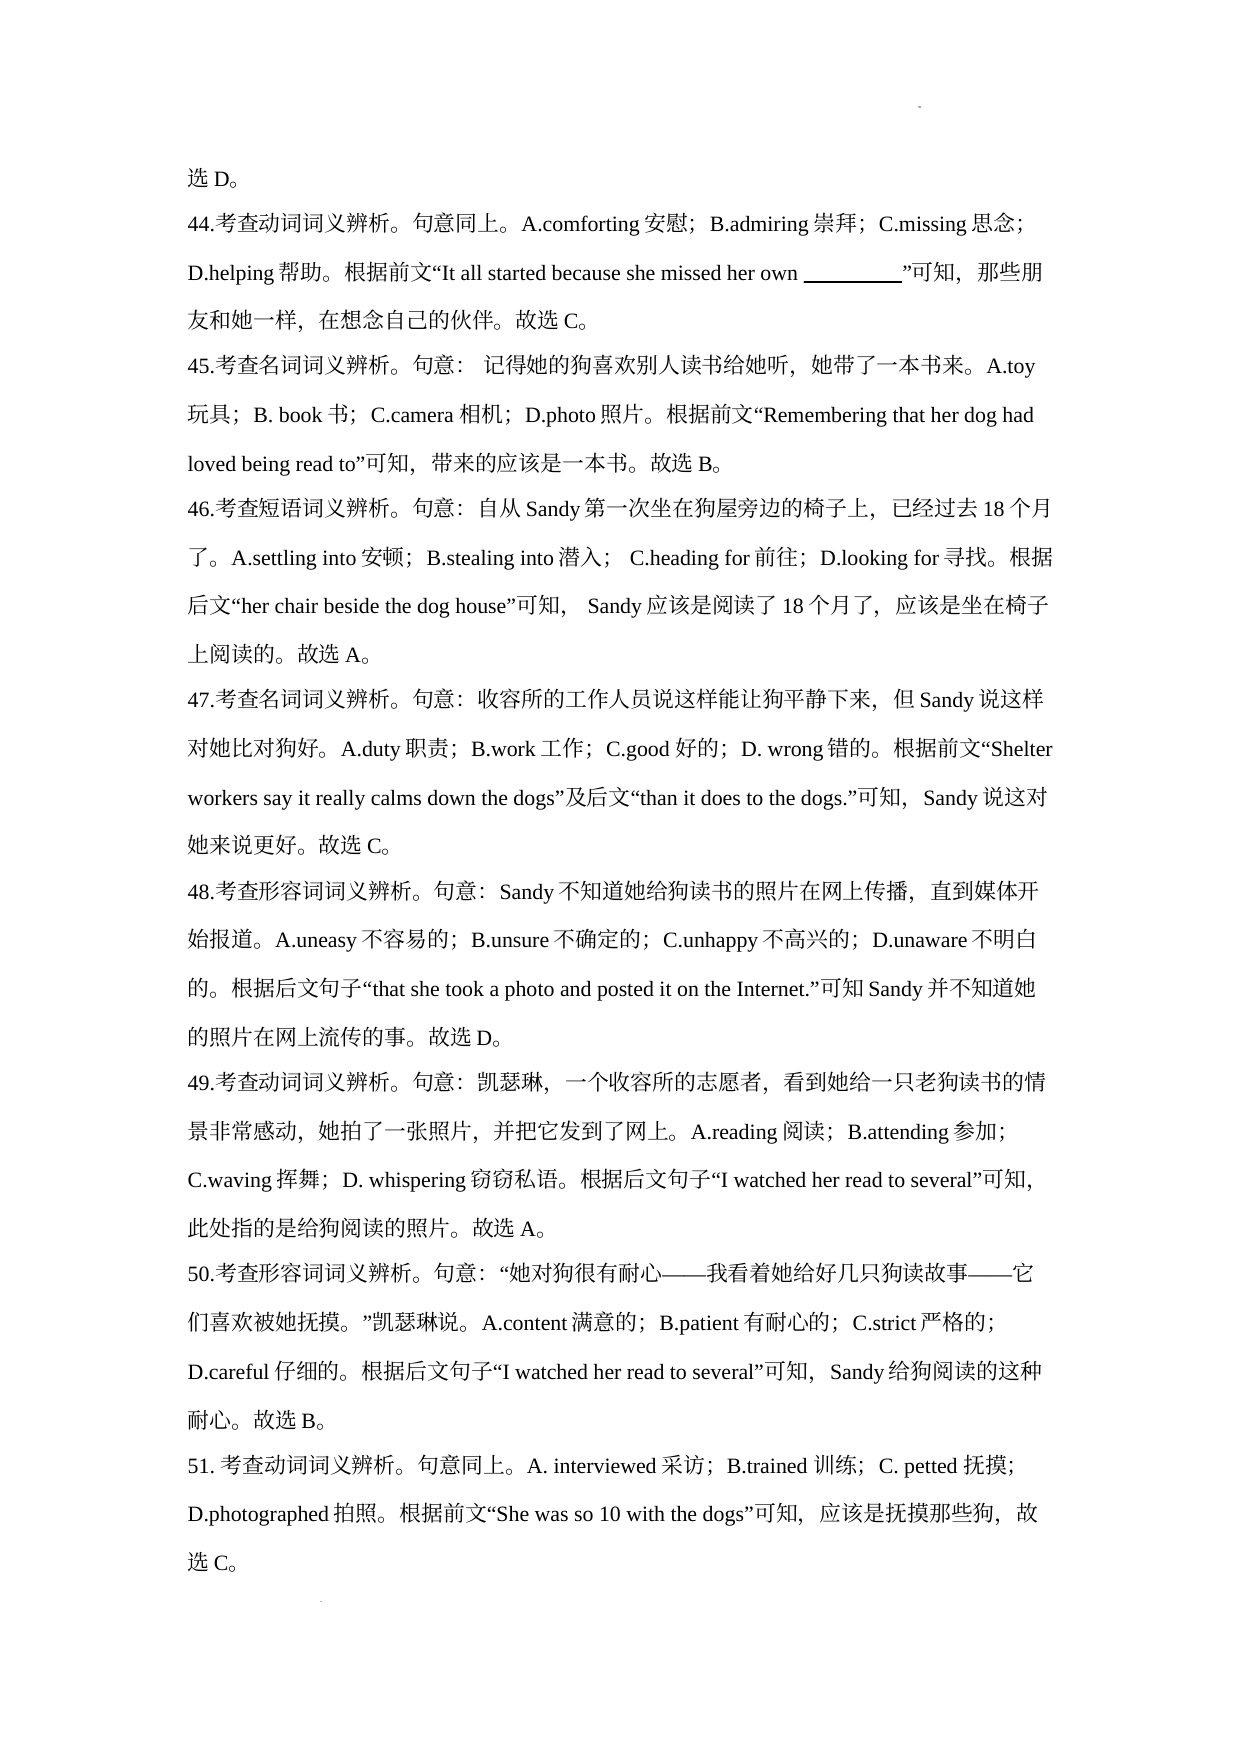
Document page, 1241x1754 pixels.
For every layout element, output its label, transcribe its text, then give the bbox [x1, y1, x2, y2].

text 49.考查动词词义辨析。句意：凯瑟琳，一个收容所的志愿者，看到她给一只老狗读书的情景非常感动，她拍了一张照片，并把它发到了网上。A.reading阅读；B.attending参加；C.waving挥舞；D. whispering窃窃私语。根据后文句子“I watched her read to several”可知，此处指的是给狗阅读的照片。故选A。 [187, 1066, 1053, 1245]
text 46.考查短语词义辨析。句意：自从Sandy第一次坐在狗屋旁边的椅子上，已经过去18个月了。A.settling into安顿；B.stealing into潜入； C.heading for前往；D.looking for寻找。根据后文“her chair beside the dog house”可知， Sandy应该是阅读了18个月了，应该是坐在椅子上阅读的。故选A。 [187, 492, 1053, 671]
text 48.考查形容词词义辨析。句意：Sandy不知道她给狗读书的照片在网上传播，直到媒体开始报道。A.uneasy不容易的；B.unsure不确定的；C.unhappy不高兴的；D.unaware不明白的。根据后文句子“that she took a photo and posted it on the Internet.”可知Sandy并不知道她的照片在网上流传的事。故选D。 [187, 875, 1053, 1054]
text 50.考查形容词词义辨析。句意：“她对狗很有耐心——我看着她给好几只狗读故事——它们喜欢被她抚摸。”凯瑟琳说。A.content满意的；B.patient有耐心的；C.strict严格的；D.careful仔细的。根据后文句子“I watched her read to several”可知，Sandy给狗阅读的这种耐心。故选B。 [187, 1258, 1053, 1436]
text 51. 考查动词词义辨析。句意同上。A. interviewed采访；B.trained 训练；C. petted 抚摸；D.photographed拍照。根据前文“She was so 10 with the dogs”可知，应该是抚摸那些狗，故选C。 [187, 1449, 1053, 1579]
text 47.考查名词词义辨析。句意：收容所的工作人员说这样能让狗平静下来，但Sandy说这样对她比对狗好。A.duty职责；B.work工作；C.good 好的；D. wrong错的。根据前文“Shelter workers say it really calms down the dogs”及后文“than it does to the dogs.”可知，Sandy说这对她来说更好。故选C。 [187, 684, 1053, 862]
text 44.考查动词词义辨析。句意同上。A.comforting安慰；B.admiring崇拜；C.missing思念；D.helping帮助。根据前文“It all started because she missed her own _________”可知，那些朋友和她一样，在想念自己的伙伴。故选C。 [187, 207, 1053, 337]
text 45.考查名词词义辨析。句意： 记得她的狗喜欢别人读书给她听，她带了一本书来。A.toy 玩具；B. book书；C.camera 相机；D.photo照片。根据前文“Remembering that her dog had loved being read to”可知，带来的应该是一本书。故选B。 [187, 350, 1053, 480]
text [187, 162, 1053, 194]
